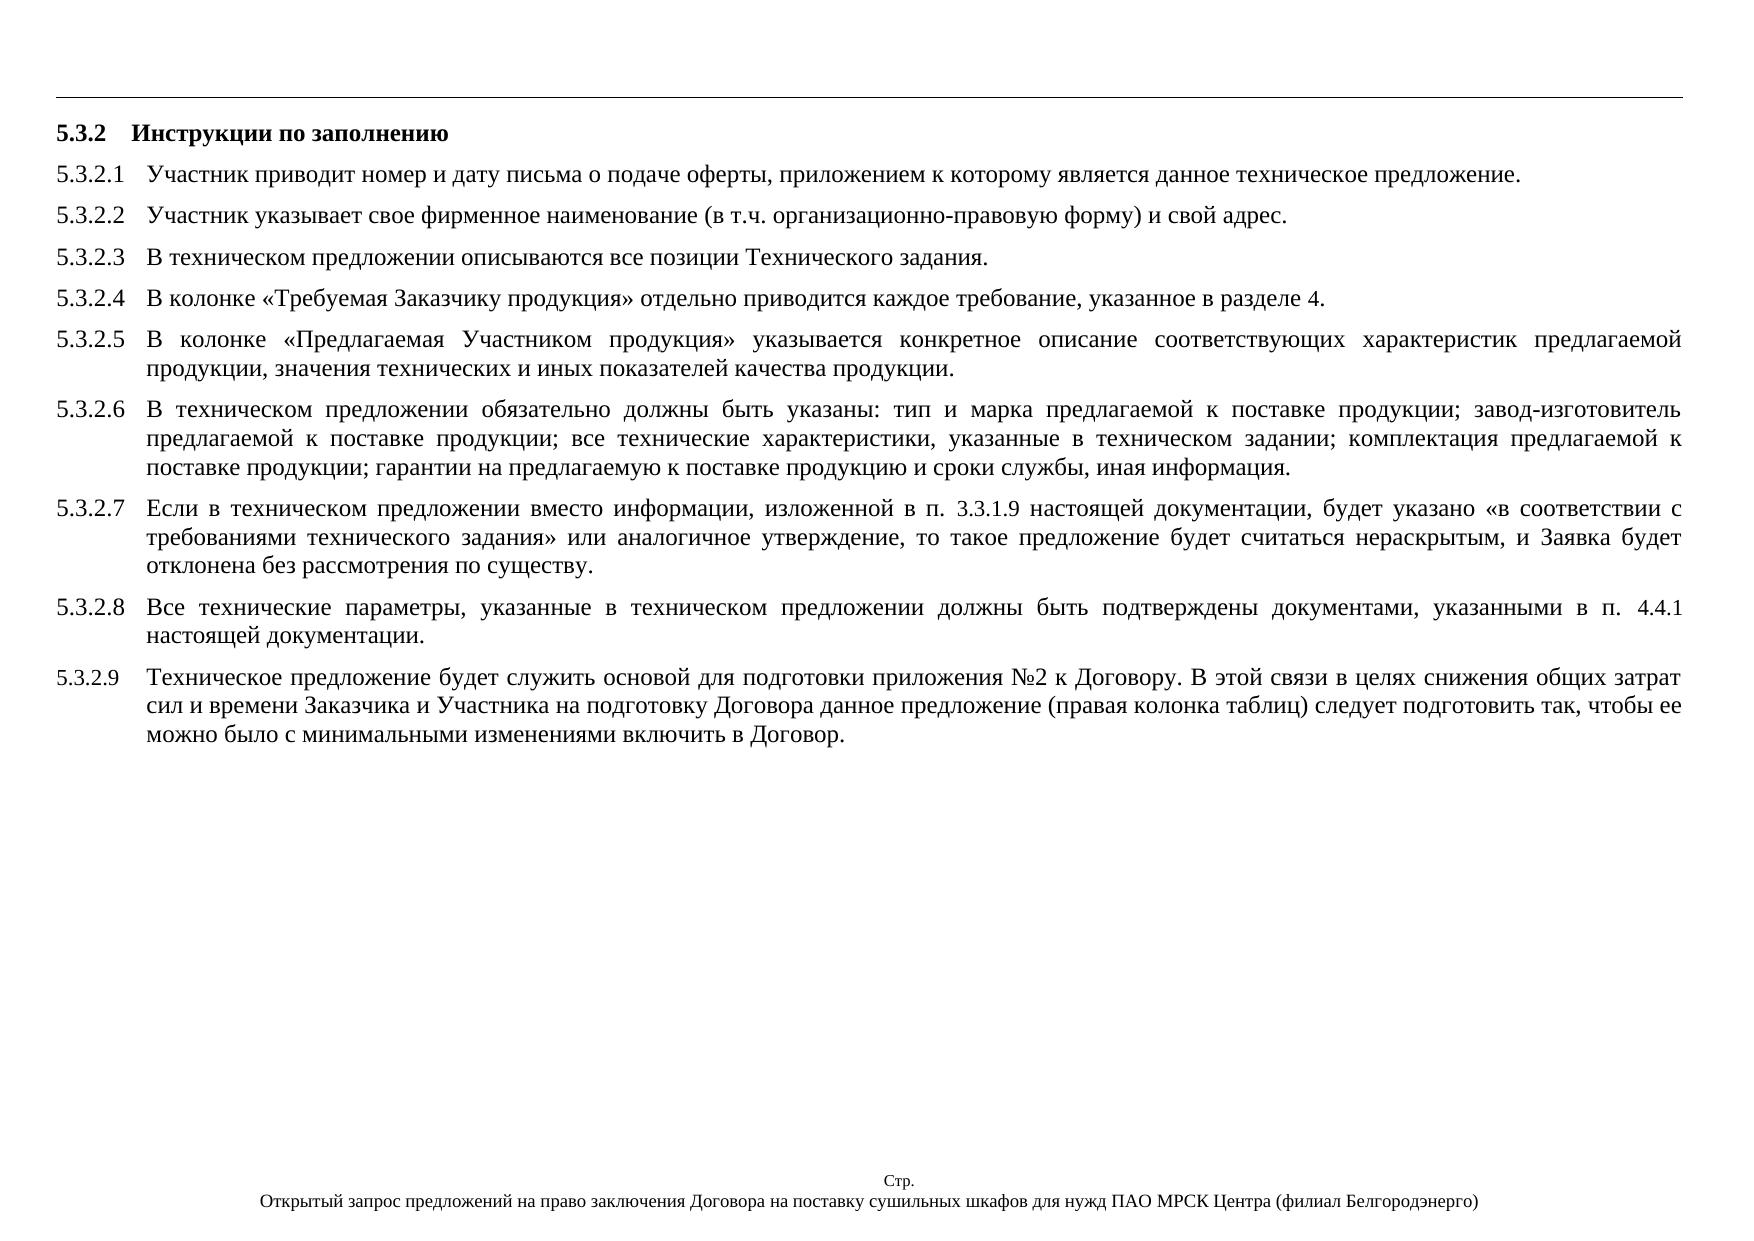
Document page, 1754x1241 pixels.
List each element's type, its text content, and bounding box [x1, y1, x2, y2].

list Техническое предложение будет служить основой для подготовки приложения №2 к Договору. В этой связи в целях снижения общих затрат сил и времени Заказчика и Участника на подготовку Договора данное предложение (правая колонка таблиц) следует подготовить так, чтобы ее можно было с минимальными изменениями включить в Договор. [56, 662, 1683, 748]
list Все технические параметры, указанные в техническом предложении должны быть подтверждены документами, указанными в п. 4.4.1 настоящей документации. [56, 592, 1683, 649]
subtitle Инструкции по заполнению [56, 118, 1683, 147]
list В техническом предложении описываются все позиции Технического задания. [56, 242, 1683, 271]
list В колонке «Предлагаемая Участником продукция» указывается конкретное описание соответствующих характеристик предлагаемой продукции, значения технических и иных показателей качества продукции. [56, 324, 1683, 382]
list Если в техническом предложении вместо информации, изложенной в п. 3.3.1.9 настоящей документации, будет указано «в соответствии с требованиями технического задания» или аналогичное утверждение, то такое предложение будет считаться нераскрытым, и Заявка будет отклонена без рассмотрения по существу. [56, 493, 1683, 579]
list В техническом предложении обязательно должны быть указаны: тип и марка предлагаемой к поставке продукции; завод-изготовитель предлагаемой к поставке продукции; все технические характеристики, указанные в техническом задании; комплектация предлагаемой к поставке продукции; гарантии на предлагаемую к поставке продукцию и сроки службы, иная информация. [56, 394, 1683, 481]
list Участник указывает свое фирменное наименование (в т.ч. организационно-правовую форму) и свой адрес. [56, 201, 1683, 229]
list Участник приводит номер и дату письма о подаче оферты, приложением к которому является данное техническое предложение. [56, 159, 1683, 188]
list В колонке «Требуемая Заказчику продукция» отдельно приводится каждое требование, указанное в разделе 4. [56, 283, 1683, 312]
